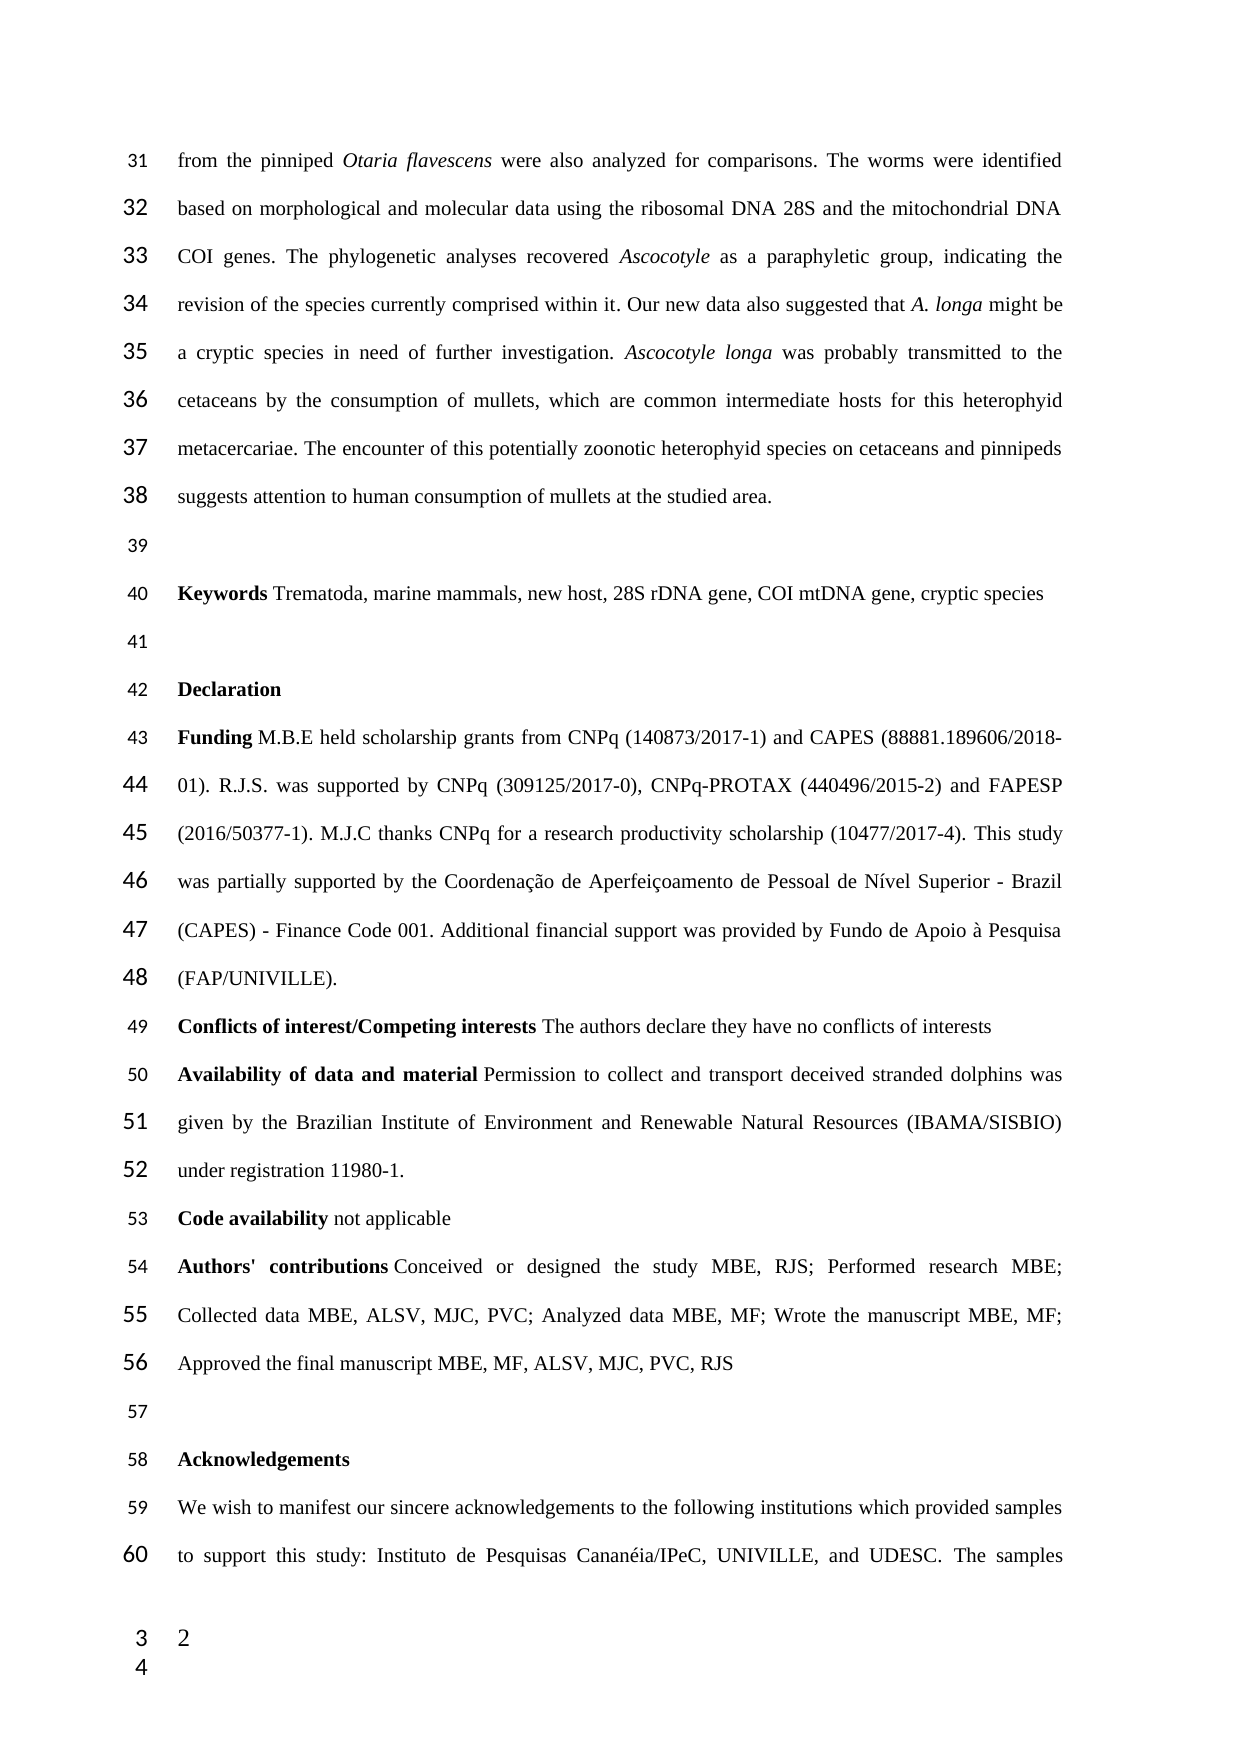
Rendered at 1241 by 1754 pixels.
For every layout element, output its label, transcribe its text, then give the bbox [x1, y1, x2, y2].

text Code availability not applicable [177, 1206, 1063, 1230]
text Authors' contributions Conceived or designed the study MBE, RJS; Performed research MBE; Collected data MBE, ALSV, MJC, PVC; Analyzed data MBE, MF; Wrote the manuscript MBE, MF; Approved the final manuscript MBE, MF, ALSV, MJC, PVC, RJS [177, 1254, 1063, 1375]
text Funding M.B.E held scholarship grants from CNPq (140873/2017-1) and CAPES (88881.189606/2018-01). R.J.S. was supported by CNPq (309125/2017-0), CNPq-PROTAX (440496/2015-2) and FAPESP (2016/50377-1). M.J.C thanks CNPq for a research productivity scholarship (10477/2017-4). This study was partially supported by the Coordenação de Aperfeiçoamento de Pessoal de Nível Superior - Brazil (CAPES) - Finance Code 001. Additional financial support was provided by Fundo de Apoio à Pesquisa (FAP/UNIVILLE). [177, 725, 1063, 990]
text Keywords Trematoda, marine mammals, new host, 28S rDNA gene, COI mtDNA gene, cryptic species [177, 581, 1063, 605]
text Declaration [177, 677, 1063, 701]
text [177, 1495, 1063, 1567]
text Conflicts of interest/Competing interests The authors declare they have no conflicts of interests [177, 1014, 1063, 1038]
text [177, 148, 1063, 508]
text Acknowledgements [177, 1447, 1063, 1471]
text Availability of data and material Permission to collect and transport deceived stranded dolphins was given by the Brazilian Institute of Environment and Renewable Natural Resources (IBAMA/SISBIO) under registration 11980-1. [177, 1062, 1063, 1182]
